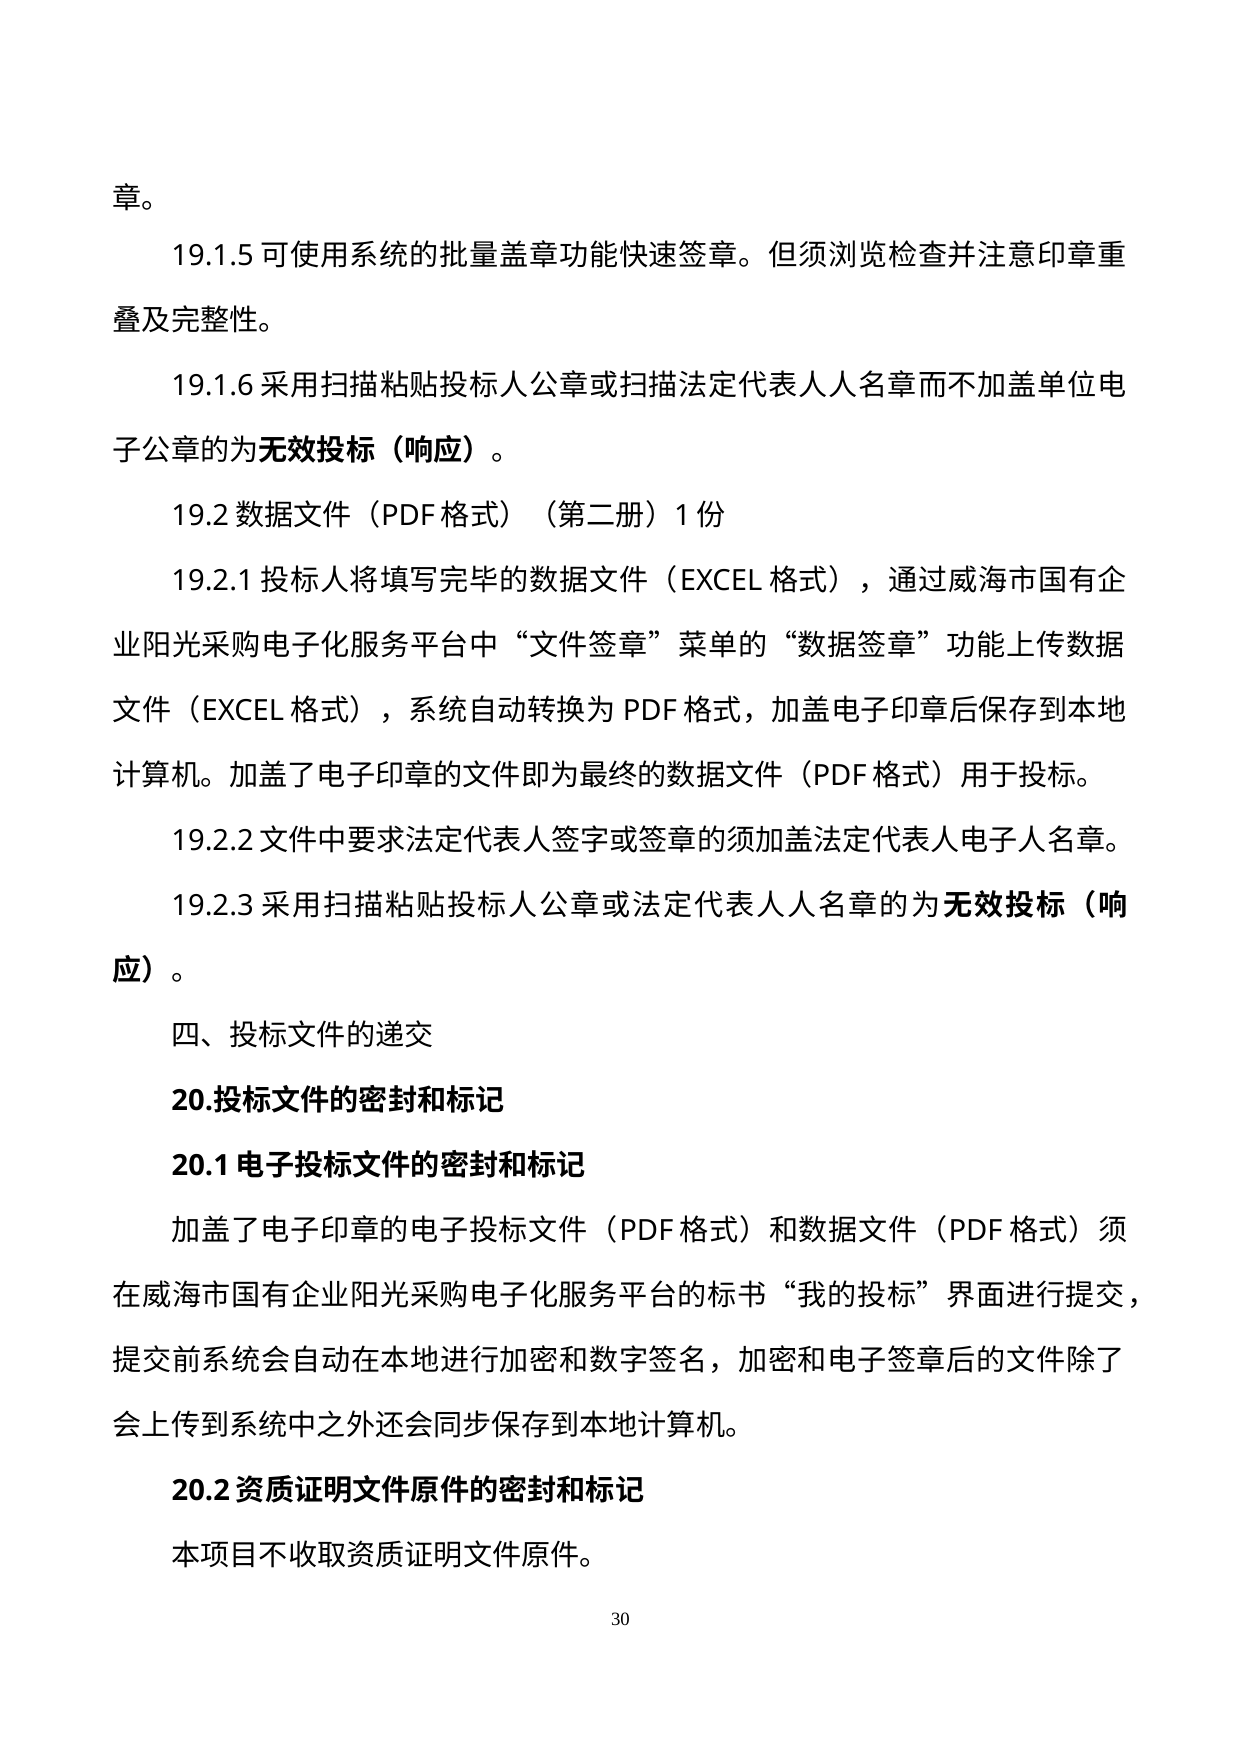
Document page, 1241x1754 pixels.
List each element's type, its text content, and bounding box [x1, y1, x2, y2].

text 20.2资质证明文件原件的密封和标记 [112, 1455, 1128, 1520]
text 19.1.5可使用系统的批量盖章功能快速签章。但须浏览检查并注意印章重叠及完整性。 [112, 220, 1128, 350]
text 19.2.1投标人将填写完毕的数据文件（EXCEL格式），通过威海市国有企业阳光采购电子化服务平台中“文件签章”菜单的“数据签章”功能上传数据文件（EXCEL格式），系统自动转换为PDF格式，加盖电子印章后保存到本地计算机。加盖了电子印章的文件即为最终的数据文件（PDF格式）用于投标。 [112, 545, 1128, 805]
text 本项目不收取资质证明文件原件。 [112, 1520, 1128, 1585]
subtitle 四、投标文件的递交 [112, 1000, 1128, 1065]
text 19.2.3采用扫描粘贴投标人公章或法定代表人人名章的为无效投标（响应）。 [112, 870, 1128, 1000]
text 19.2数据文件（PDF格式）（第二册）1份 [112, 480, 1128, 545]
text 20.投标文件的密封和标记 [112, 1065, 1128, 1130]
text 20.1电子投标文件的密封和标记 [112, 1130, 1128, 1195]
text 加盖了电子印章的电子投标文件（PDF格式）和数据文件（PDF格式）须在威海市国有企业阳光采购电子化服务平台的标书“我的投标”界面进行提交，提交前系统会自动在本地进行加密和数字签名，加密和电子签章后的文件除了会上传到系统中之外还会同步保存到本地计算机。 [112, 1195, 1128, 1455]
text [112, 162, 1128, 220]
text 19.1.6采用扫描粘贴投标人公章或扫描法定代表人人名章而不加盖单位电子公章的为无效投标（响应）。 [112, 350, 1128, 480]
text 19.2.2文件中要求法定代表人签字或签章的须加盖法定代表人电子人名章。 [112, 805, 1128, 870]
